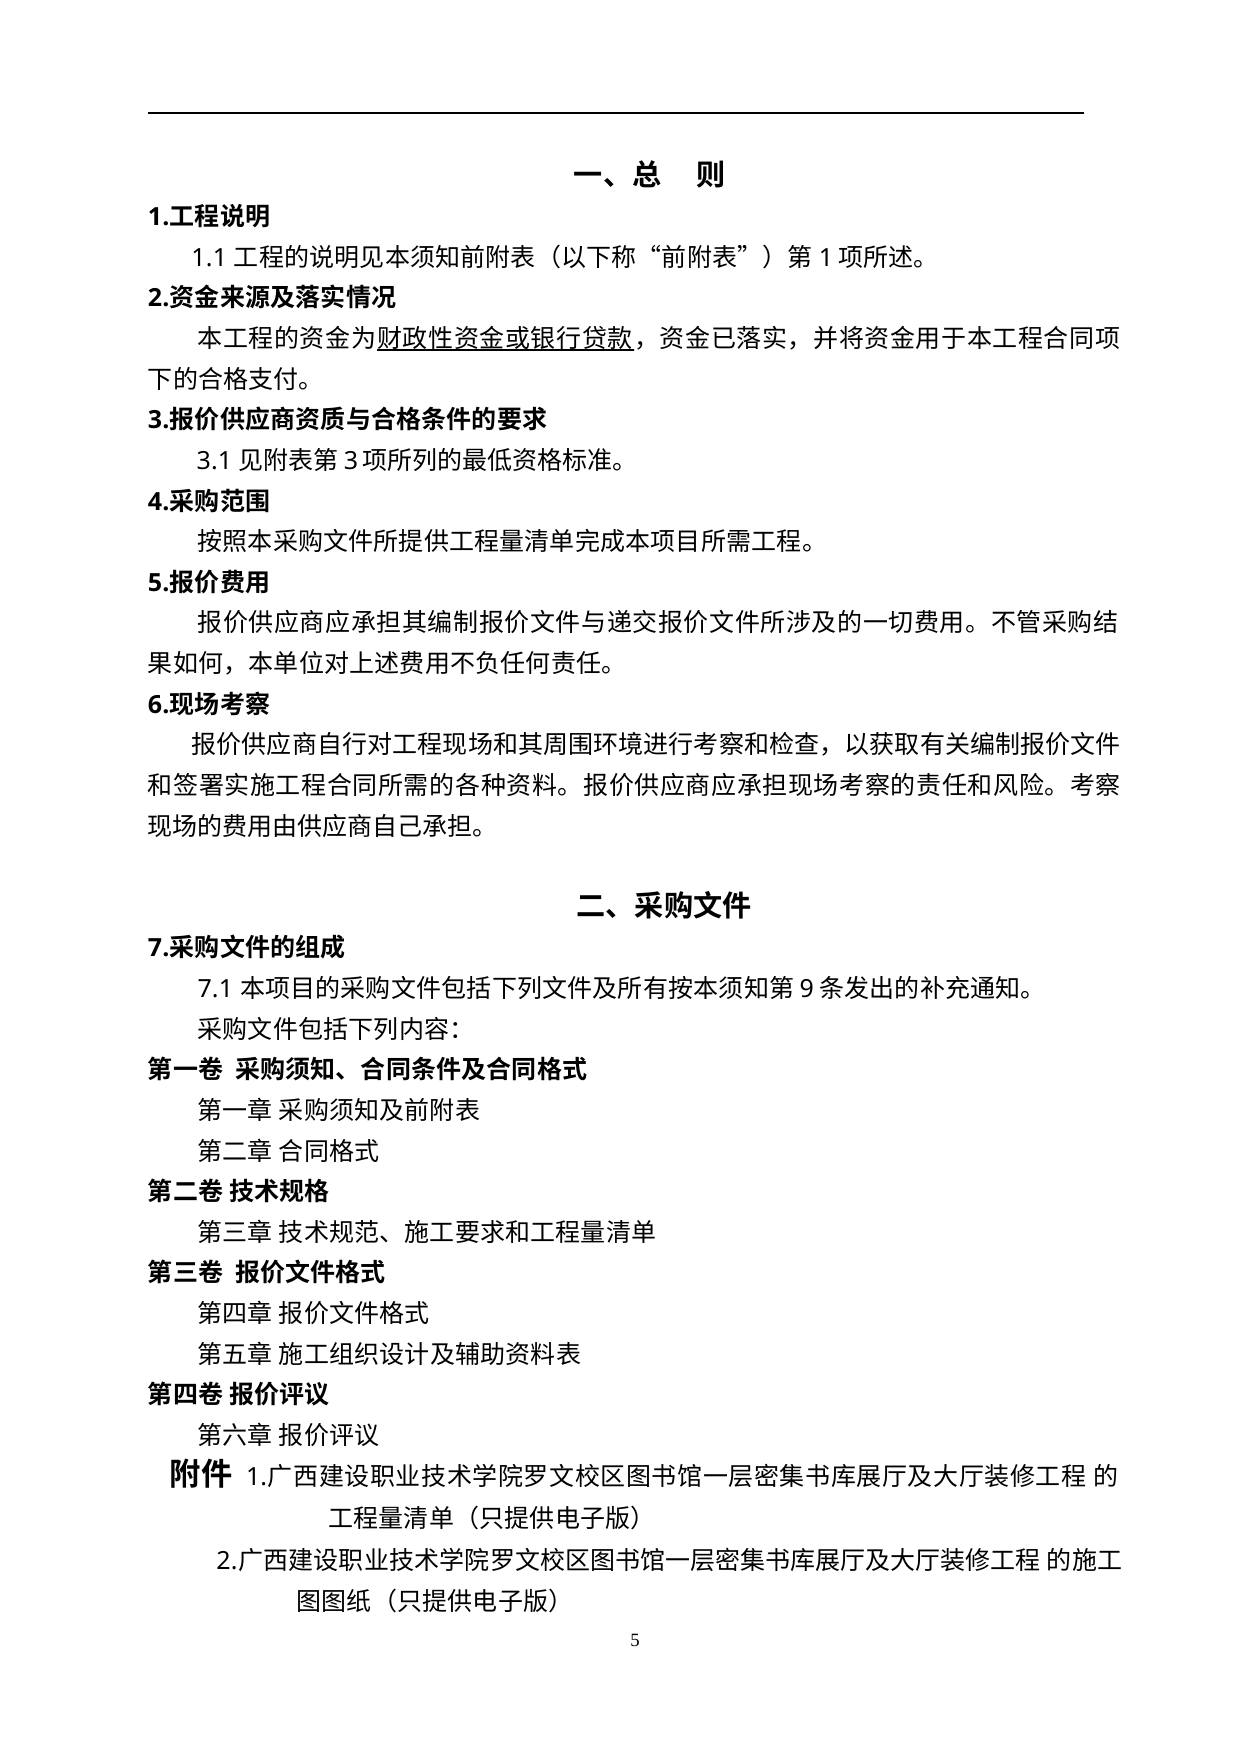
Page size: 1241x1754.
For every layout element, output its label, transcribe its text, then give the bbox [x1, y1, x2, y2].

text 2.广西建设职业技术学院罗文校区图书馆一层密集书库展厅及大厅装修工程 的施工图图纸（只提供电子版） [169, 1536, 1122, 1619]
text 第一章 采购须知及前附表 [148, 1087, 1122, 1127]
text 第六章 报价评议 [148, 1412, 1122, 1452]
text 7.1 本项目的采购文件包括下列文件及所有按本须知第9条发出的补充通知。 [148, 965, 1122, 1006]
text 第四卷 报价评议 [148, 1371, 1122, 1412]
text 5.报价费用 [148, 559, 1122, 599]
text 报价供应商应承担其编制报价文件与递交报价文件所涉及的一切费用。不管采购结果如何，本单位对上述费用不负任何责任。 [148, 599, 1122, 681]
text 一、总 则 [148, 156, 1122, 193]
text 附件 1.广西建设职业技术学院罗文校区图书馆一层密集书库展厅及大厅装修工程 的工程量清单（只提供电子版） [169, 1452, 1122, 1536]
text 本工程的资金为财政性资金或银行贷款，资金已落实，并将资金用于本工程合同项下的合格支付。 [148, 315, 1122, 396]
text 第四章 报价文件格式 [148, 1290, 1122, 1331]
text 6.现场考察 [148, 681, 1122, 721]
text 第三卷 报价文件格式 [148, 1249, 1122, 1290]
text 第五章 施工组织设计及辅助资料表 [148, 1331, 1122, 1371]
text 2.资金来源及落实情况 [148, 274, 1122, 315]
text 3.报价供应商资质与合格条件的要求 [148, 396, 1122, 437]
text 第三章 技术规范、施工要求和工程量清单 [148, 1209, 1122, 1249]
text 第二卷 技术规格 [148, 1168, 1122, 1209]
text 1.工程说明 [148, 193, 1122, 234]
text 第一卷 采购须知、合同条件及合同格式 [148, 1046, 1122, 1087]
text 二、采购文件 [148, 884, 1122, 924]
text 报价供应商自行对工程现场和其周围环境进行考察和检查，以获取有关编制报价文件和签署实施工程合同所需的各种资料。报价供应商应承担现场考察的责任和风险。考察现场的费用由供应商自己承担。 [148, 721, 1122, 843]
text 3.1 见附表第3项所列的最低资格标准。 [148, 437, 1122, 477]
text 采购文件包括下列内容： [148, 1006, 1122, 1046]
text 1.1 工程的说明见本须知前附表（以下称“前附表”）第1项所述。 [148, 234, 1122, 274]
text 7.采购文件的组成 [148, 924, 1122, 965]
text 第二章 合同格式 [148, 1127, 1122, 1168]
text 4.采购范围 [148, 477, 1122, 518]
text 按照本采购文件所提供工程量清单完成本项目所需工程。 [148, 518, 1122, 559]
